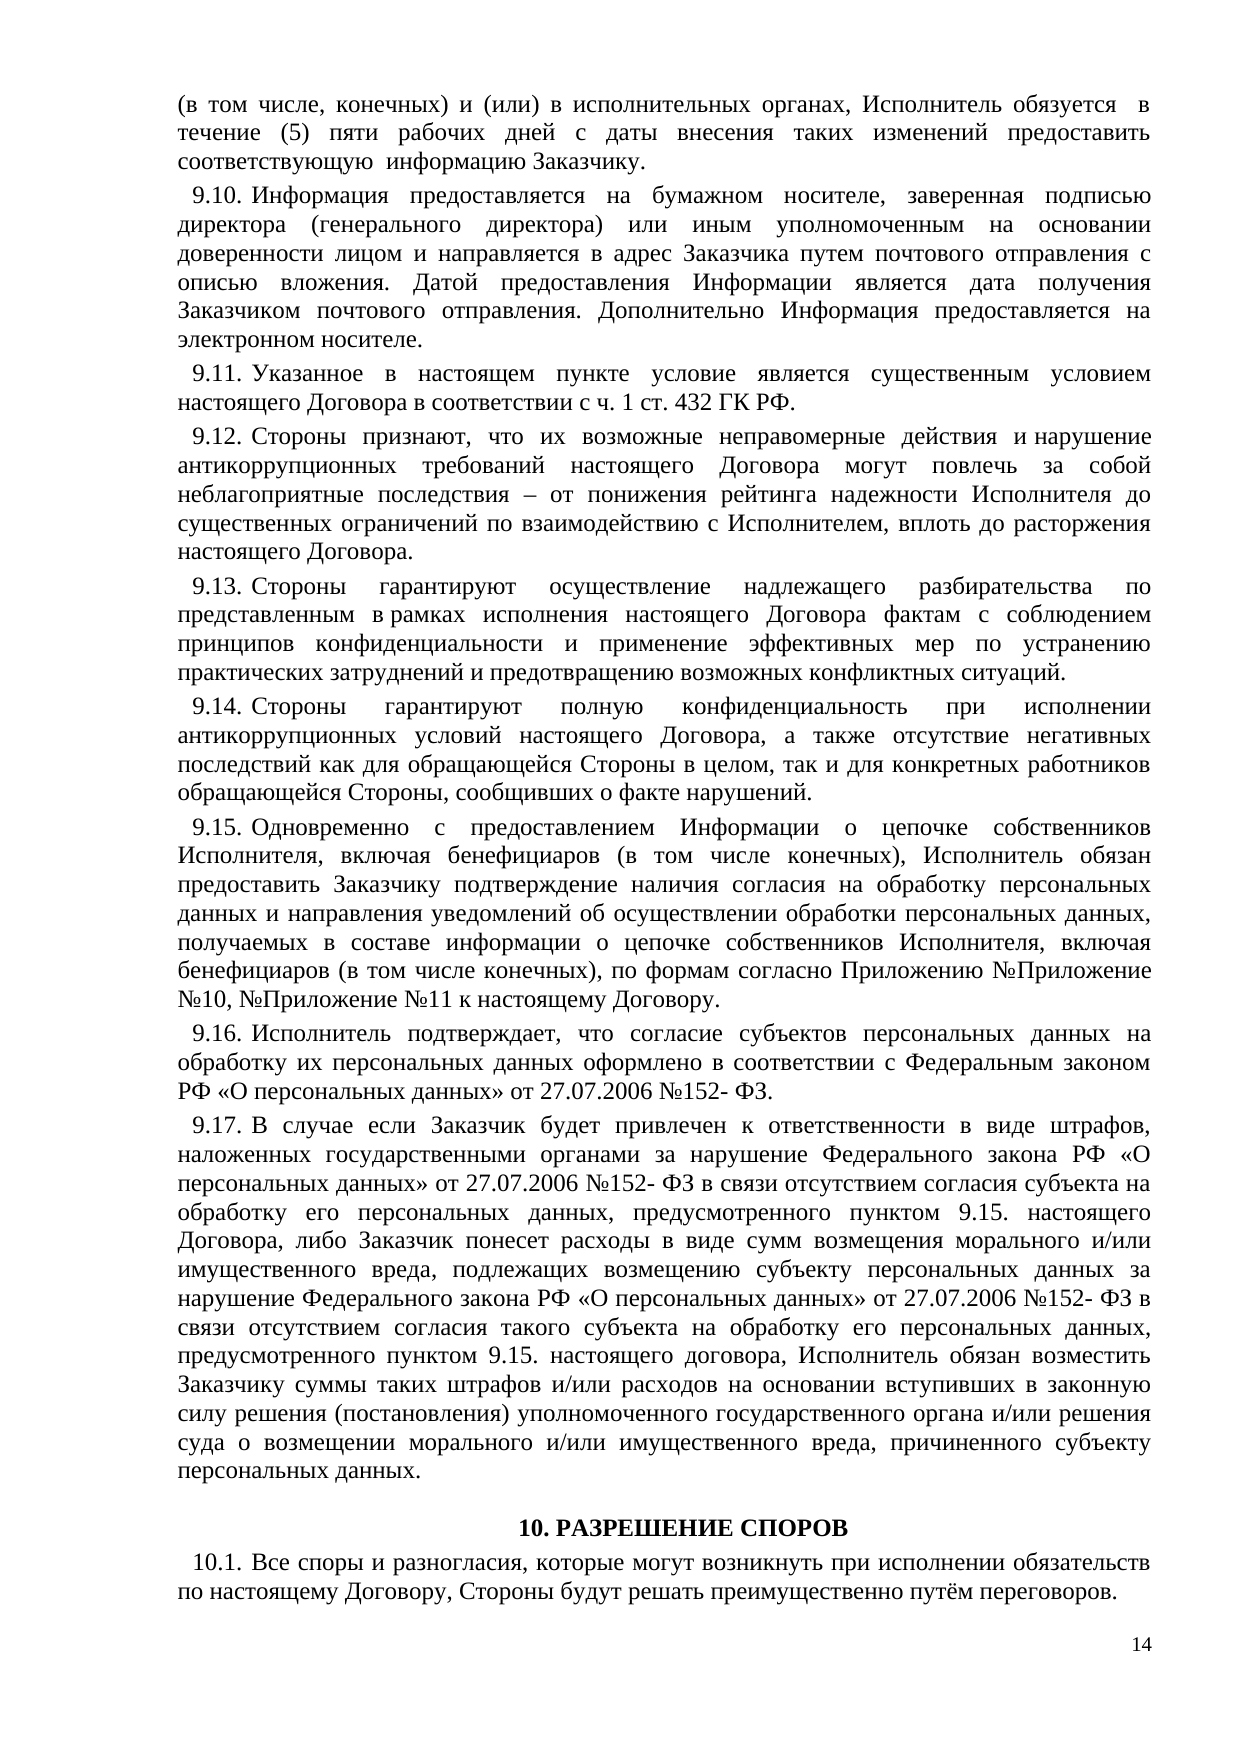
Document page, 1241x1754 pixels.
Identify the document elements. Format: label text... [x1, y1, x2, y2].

list Указанное в настоящем пункте условие является существенным условием настоящего Договора в соответствии с ч. 1 ст. 432 ГК РФ. [177, 358, 1152, 416]
list Исполнитель подтверждает, что согласие субъектов персональных данных на обработку их персональных данных оформлено в соответствии с Федеральным законом РФ «О персональных данных» от 27.07.2006 №152- ФЗ. [177, 1018, 1152, 1105]
list Стороны гарантируют полную конфиденциальность при исполнении антикоррупционных условий настоящего Договора, а также отсутствие негативных последствий как для обращающейся Стороны в целом, так и для конкретных работников обращающейся Стороны, сообщивших о факте нарушений. [177, 691, 1152, 806]
list РАЗРЕШЕНИЕ СПОРОВ [215, 1513, 1152, 1542]
list Стороны гарантируют осуществление надлежащего разбирательства по представленным в рамках исполнения настоящего Договора фактам с соблюдением принципов конфиденциальности и применение эффективных мер по устранению практических затруднений и предотвращению возможных конфликтных ситуаций. [177, 571, 1152, 686]
list Информация предоставляется на бумажном носителе, заверенная подписью директора (генерального директора) или иным уполномоченным на основании доверенности лицом и направляется в адрес Заказчика путем почтового отправления с описью вложения. Датой предоставления Информации является дата получения Заказчиком почтового отправления. Дополнительно Информация предоставляется на электронном носителе. [177, 180, 1152, 353]
list В случае если Заказчик будет привлечен к ответственности в виде штрафов, наложенных государственными органами за нарушение Федерального закона РФ «О персональных данных» от 27.07.2006 №152- ФЗ в связи отсутствием согласия субъекта на обработку его персональных данных, предусмотренного пунктом 9.15. настоящего Договора, либо Заказчик понесет расходы в виде сумм возмещения морального и/или имущественного вреда, подлежащих возмещению субъекту персональных данных за нарушение Федерального закона РФ «О персональных данных» от 27.07.2006 №152- ФЗ в связи отсутствием согласия такого субъекта на обработку его персональных данных, предусмотренного пунктом 9.15. настоящего договора, Исполнитель обязан возместить Заказчику суммы таких штрафов и/или расходов на основании вступивших в законную силу решения (постановления) уполномоченного государственного органа и/или решения суда о возмещении морального и/или имущественного вреда, причиненного субъекту персональных данных. [177, 1110, 1152, 1484]
list Все споры и разногласия, которые могут возникнуть при исполнении обязательств по настоящему Договору, Стороны будут решать преимущественно путём переговоров. [177, 1547, 1152, 1604]
list Одновременно с предоставлением Информации о цепочке собственников Исполнителя, включая бенефициаров (в том числе конечных), Исполнитель обязан предоставить Заказчику подтверждение наличия согласия на обработку персональных данных и направления уведомлений об осуществлении обработки персональных данных, получаемых в составе информации о цепочке собственников Исполнителя, включая бенефициаров (в том числе конечных), по формам согласно Приложению №10, №11 к настоящему Договору. [177, 812, 1152, 1013]
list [177, 89, 1152, 175]
list Стороны признают, что их возможные неправомерные действия и нарушение антикоррупционных требований настоящего Договора могут повлечь за собой неблагоприятные последствия – от понижения рейтинга надежности Исполнителя до существенных ограничений по взаимодействию с Исполнителем, вплоть до расторжения настоящего Договора. [177, 421, 1152, 565]
